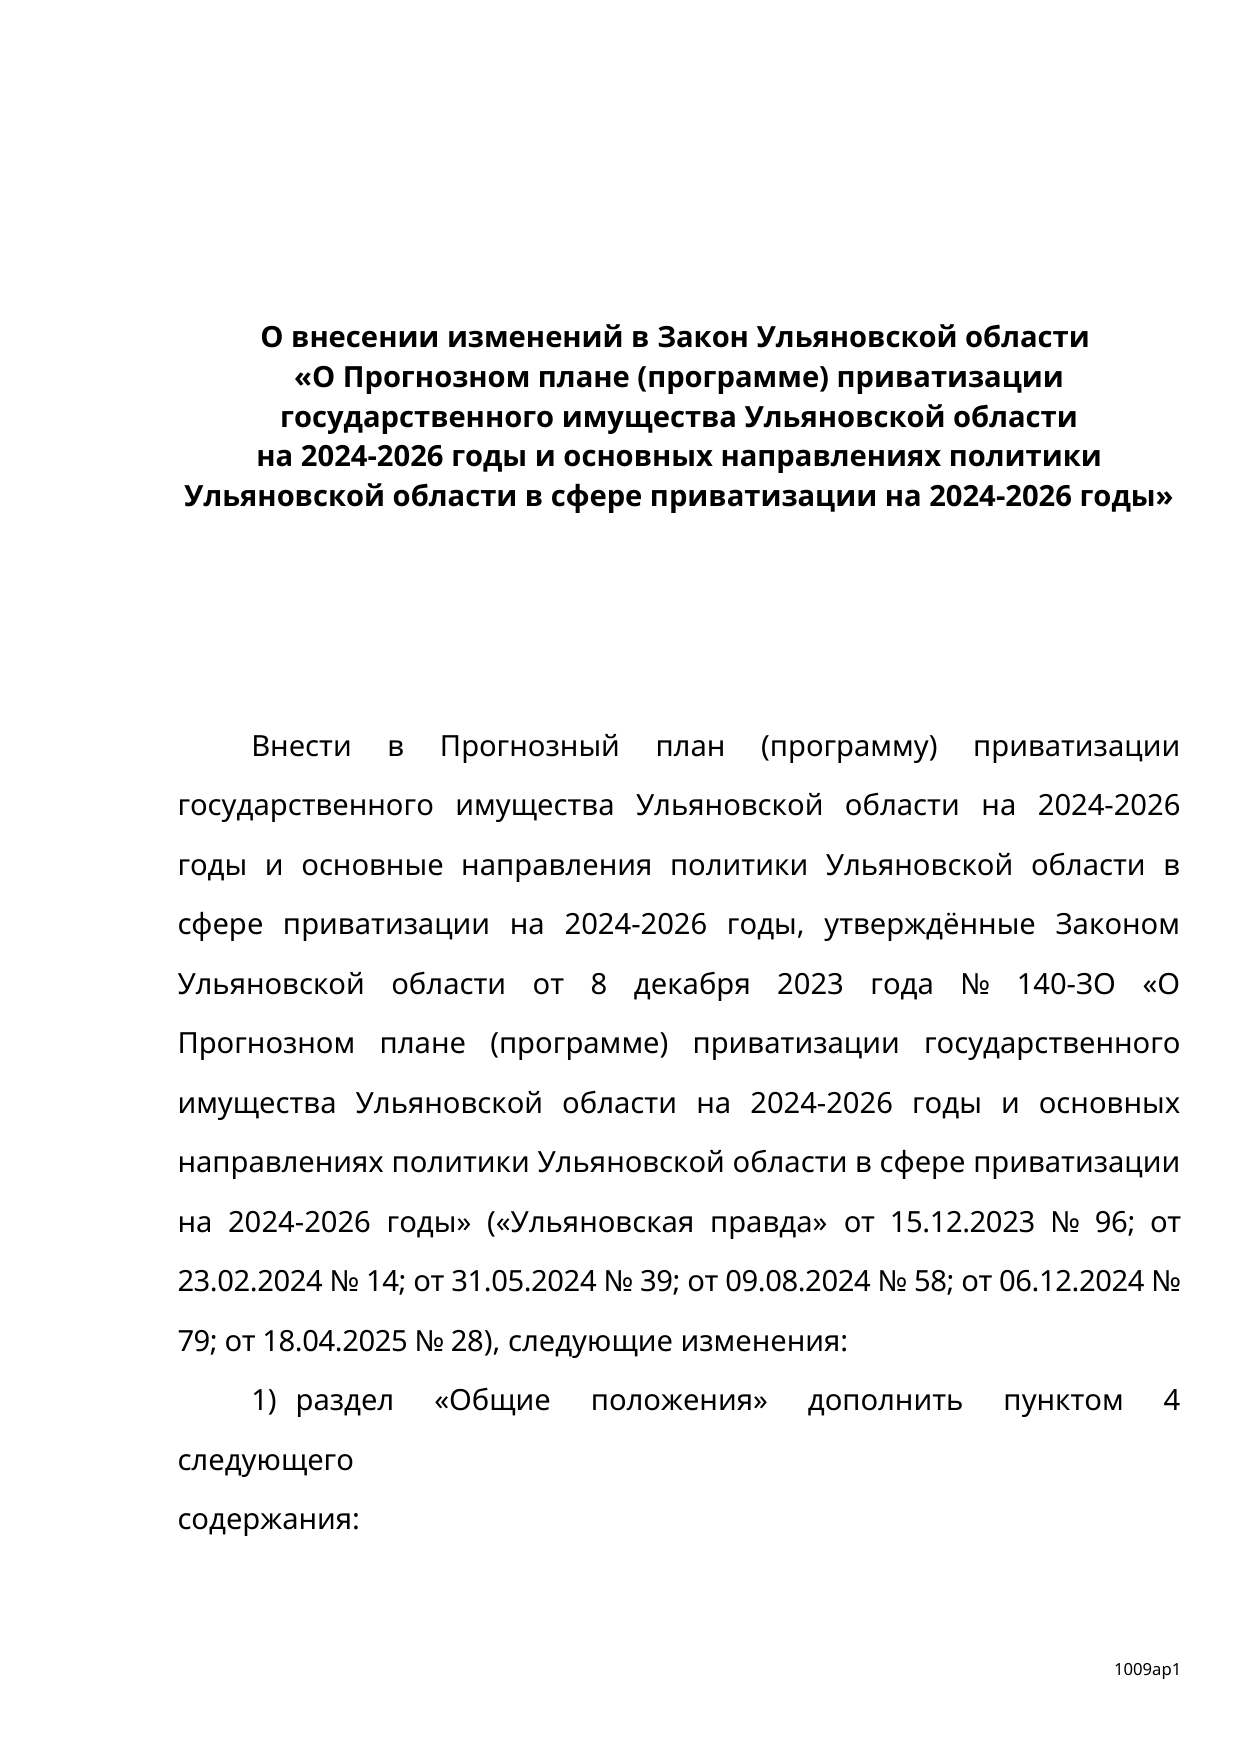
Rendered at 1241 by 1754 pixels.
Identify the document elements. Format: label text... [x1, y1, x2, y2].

list раздел «Общие положения» дополнить пунктом 4 следующего содержания: [177, 1379, 1181, 1538]
text Внести в Прогнозный план (программу) приватизации государственного имущества Ульяновской области на 2024-2026 годы и основные направления политики Ульяновской области в сфере приватизации на 2024-2026 годы, утверждённые Законом Ульяновской области от 8 декабря 2023 года № 140-ЗО «О Прогнозном плане (программе) приватизации государственного имущества Ульяновской области на 2024-2026 годы и основных направлениях политики Ульяновской области в сфере приватизации на 2024-2026 годы» («Ульяновская правда» от 15.12.2023 № 96; от 23.02.2024 № 14; от 31.05.2024 № 39; от 09.08.2024 № 58; от 06.12.2024 № 79; от 18.04.2025 № 28), следующие изменения: [177, 725, 1181, 1359]
text государственного имущества Ульяновской области [177, 396, 1181, 436]
text на 2024-2026 годы и основных направлениях политики [177, 436, 1181, 475]
text Ульяновской области в сфере приватизации на 2024-2026 годы» [177, 475, 1181, 515]
text О внесении изменений в Закон Ульяновской области «О Прогнозном плане (программе) приватизации [177, 317, 1181, 396]
